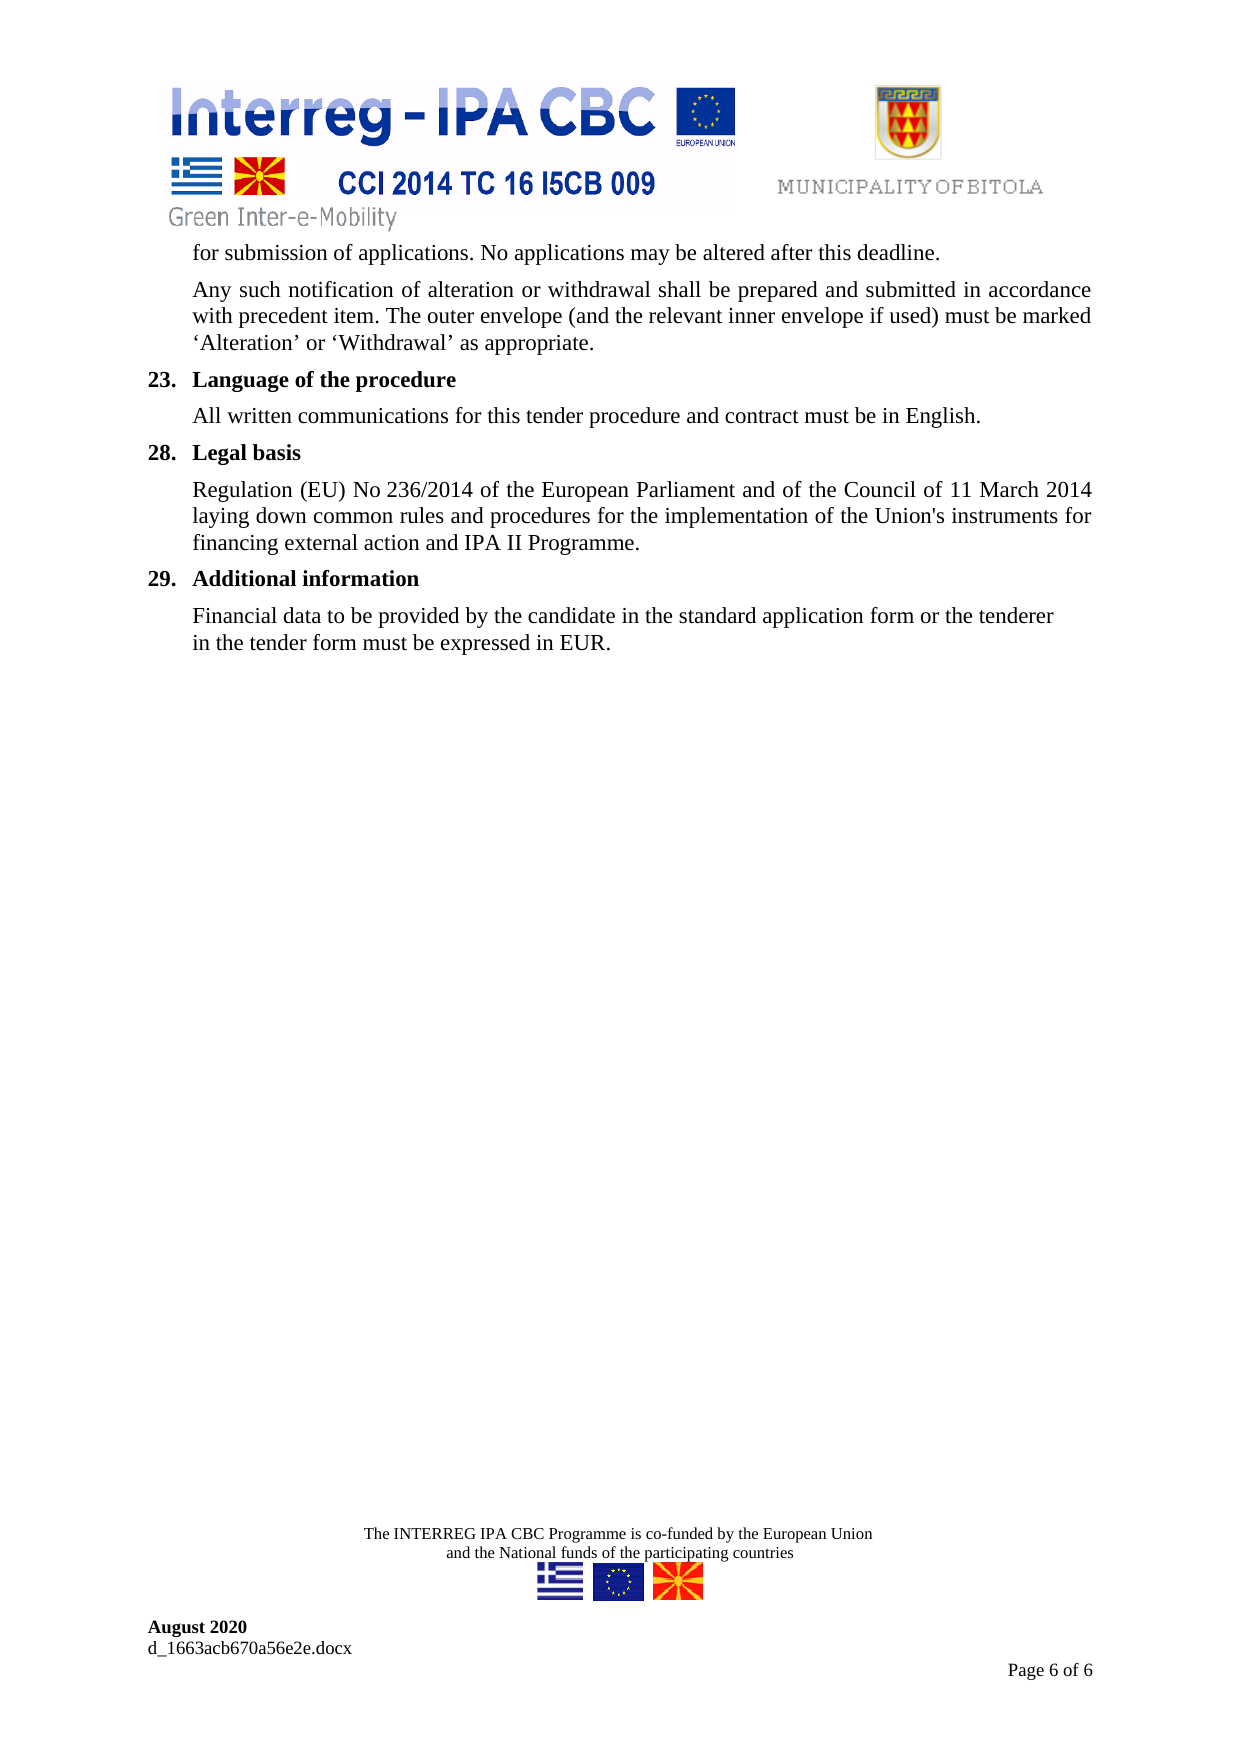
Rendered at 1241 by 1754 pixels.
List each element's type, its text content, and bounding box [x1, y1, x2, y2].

subtitle Language of the procedure [148, 366, 1093, 392]
text 28. Legal basis [148, 439, 1093, 466]
text All written communications for this tender procedure and contract must be in English. [192, 402, 1093, 429]
text Regulation (EU) No 236/2014 of the European Parliament and of the Council of 11 March 2014 laying down common rules and procedures for the implementation of the Union's instruments for financing external action and IPA II Programme. [192, 476, 1093, 555]
text Financial data to be provided by the candidate in the standard application form or the tenderer in the tender form must be expressed in EUR. [192, 602, 1055, 655]
text Any such notification of alteration or withdrawal shall be prepared and submitted in accordance with precedent item. The outer envelope (and the relevant inner envelope if used) must be marked ‘Alteration’ or ‘Withdrawal’ as appropriate. [192, 276, 1093, 355]
text 29. Additional information [148, 565, 1093, 592]
picture [761, 80, 1058, 234]
picture [164, 80, 737, 234]
picture [537, 1562, 703, 1603]
